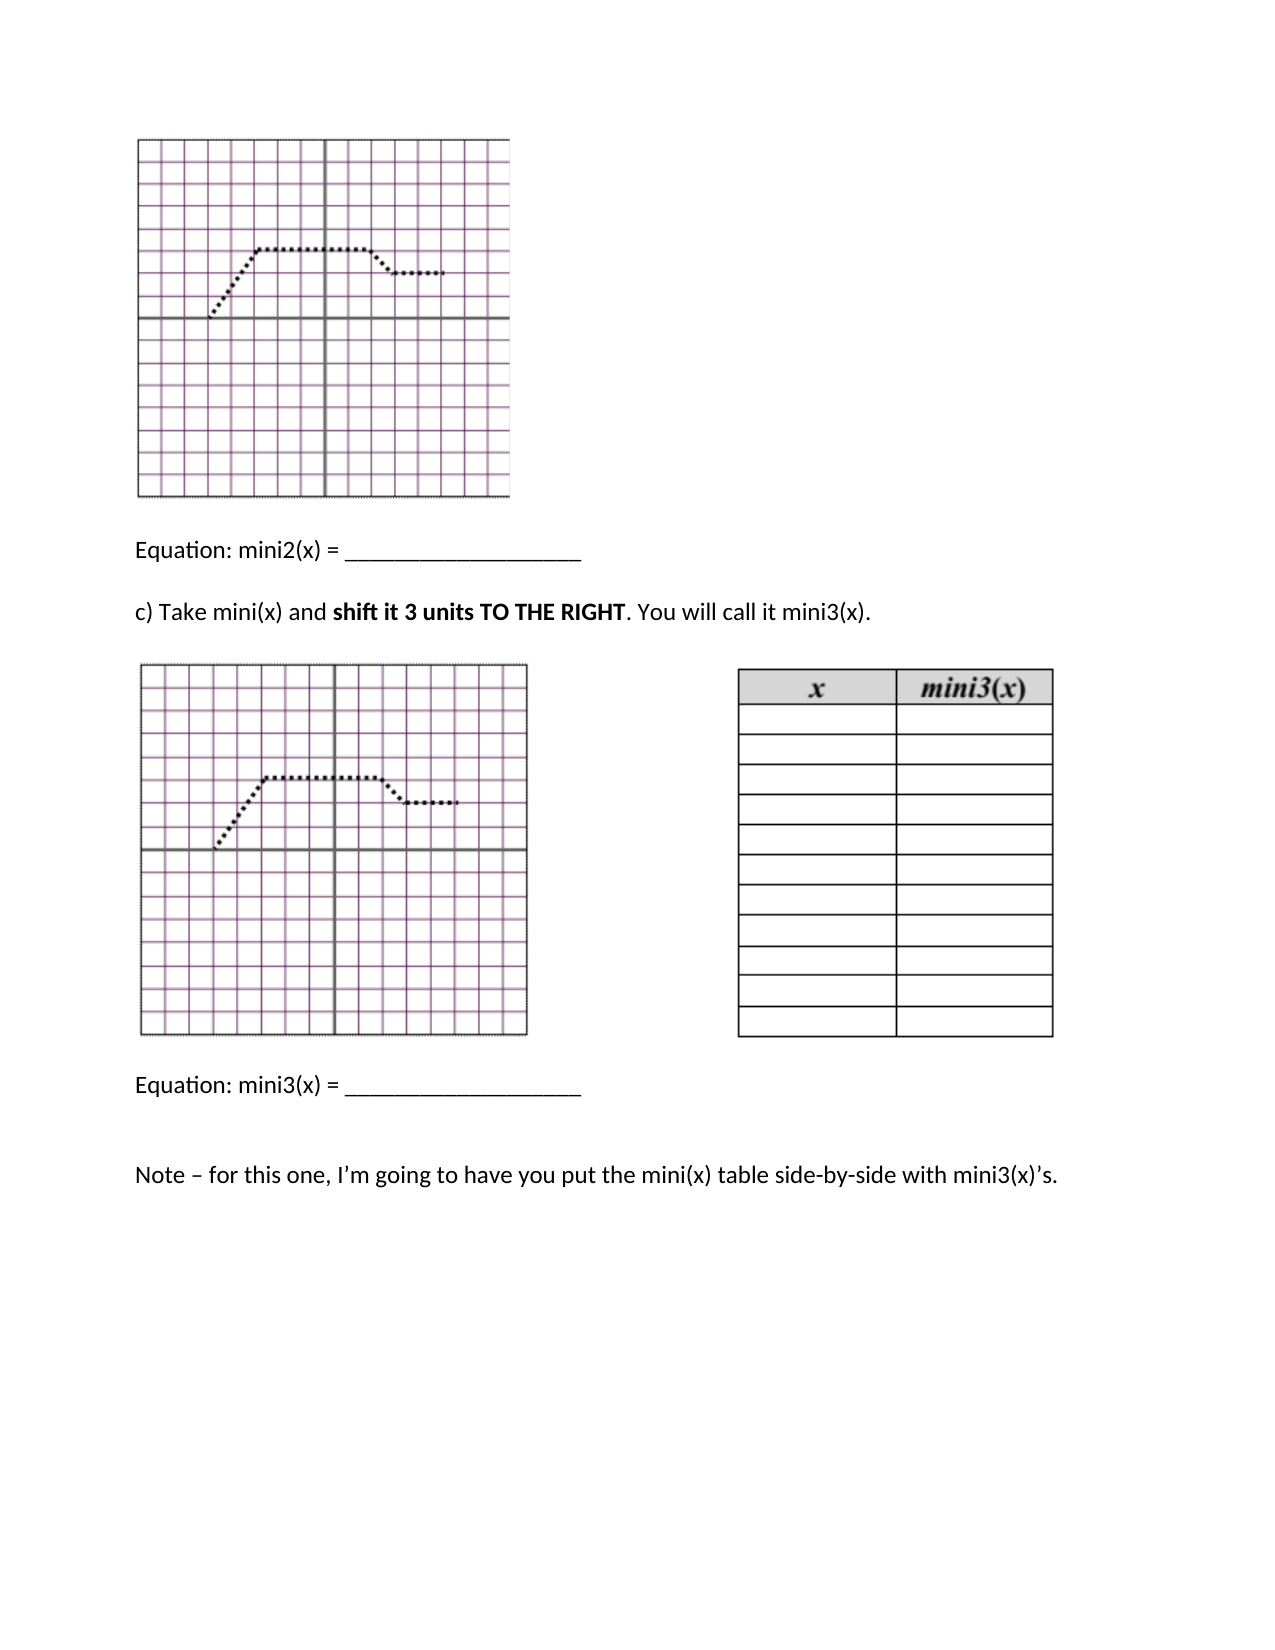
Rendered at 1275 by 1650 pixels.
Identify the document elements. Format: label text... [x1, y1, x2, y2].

text Equation: mini2(x) = ___________________ [135, 534, 1140, 565]
text c) Take mini(x) and shift it 3 units TO THE RIGHT. You will call it mini3(x). [135, 596, 1140, 626]
text Equation: mini3(x) = ___________________ [135, 1069, 1140, 1100]
text Note – for this one, I’m going to have you put the mini(x) table side-by-side with mini3(x)’s. [135, 1159, 1140, 1189]
